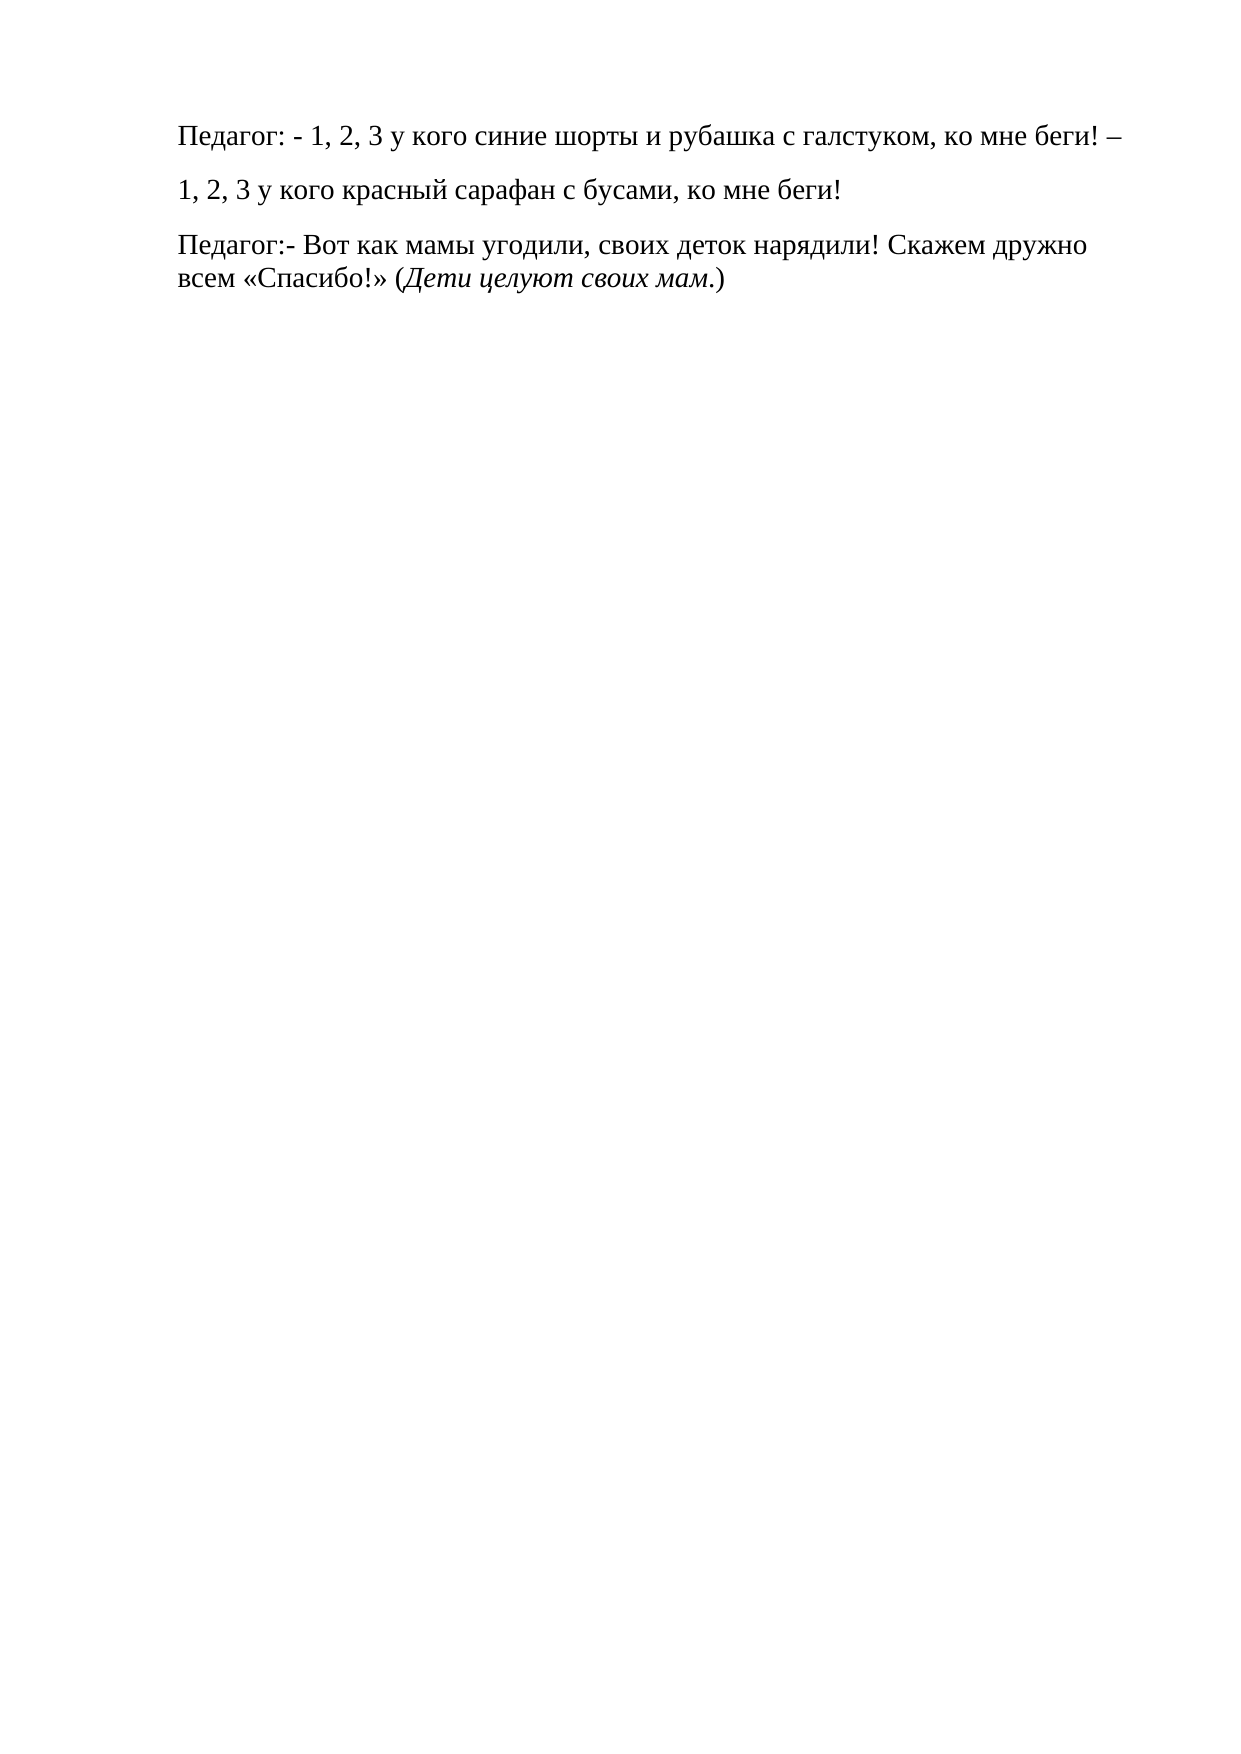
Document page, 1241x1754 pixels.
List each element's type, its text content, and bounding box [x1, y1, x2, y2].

text Педагог:- Вот как мамы угодили, своих деток нарядили! Скажем дружно всем «Спасибо!» (Дети целуют своих мам.) [177, 227, 1152, 294]
text Педагог: - 1, 2, 3 у кого синие шорты и рубашка с галстуком, ко мне беги! – [177, 118, 1152, 152]
text 1, 2, 3 у кого красный сарафан с бусами, ко мне беги! [177, 172, 1152, 206]
